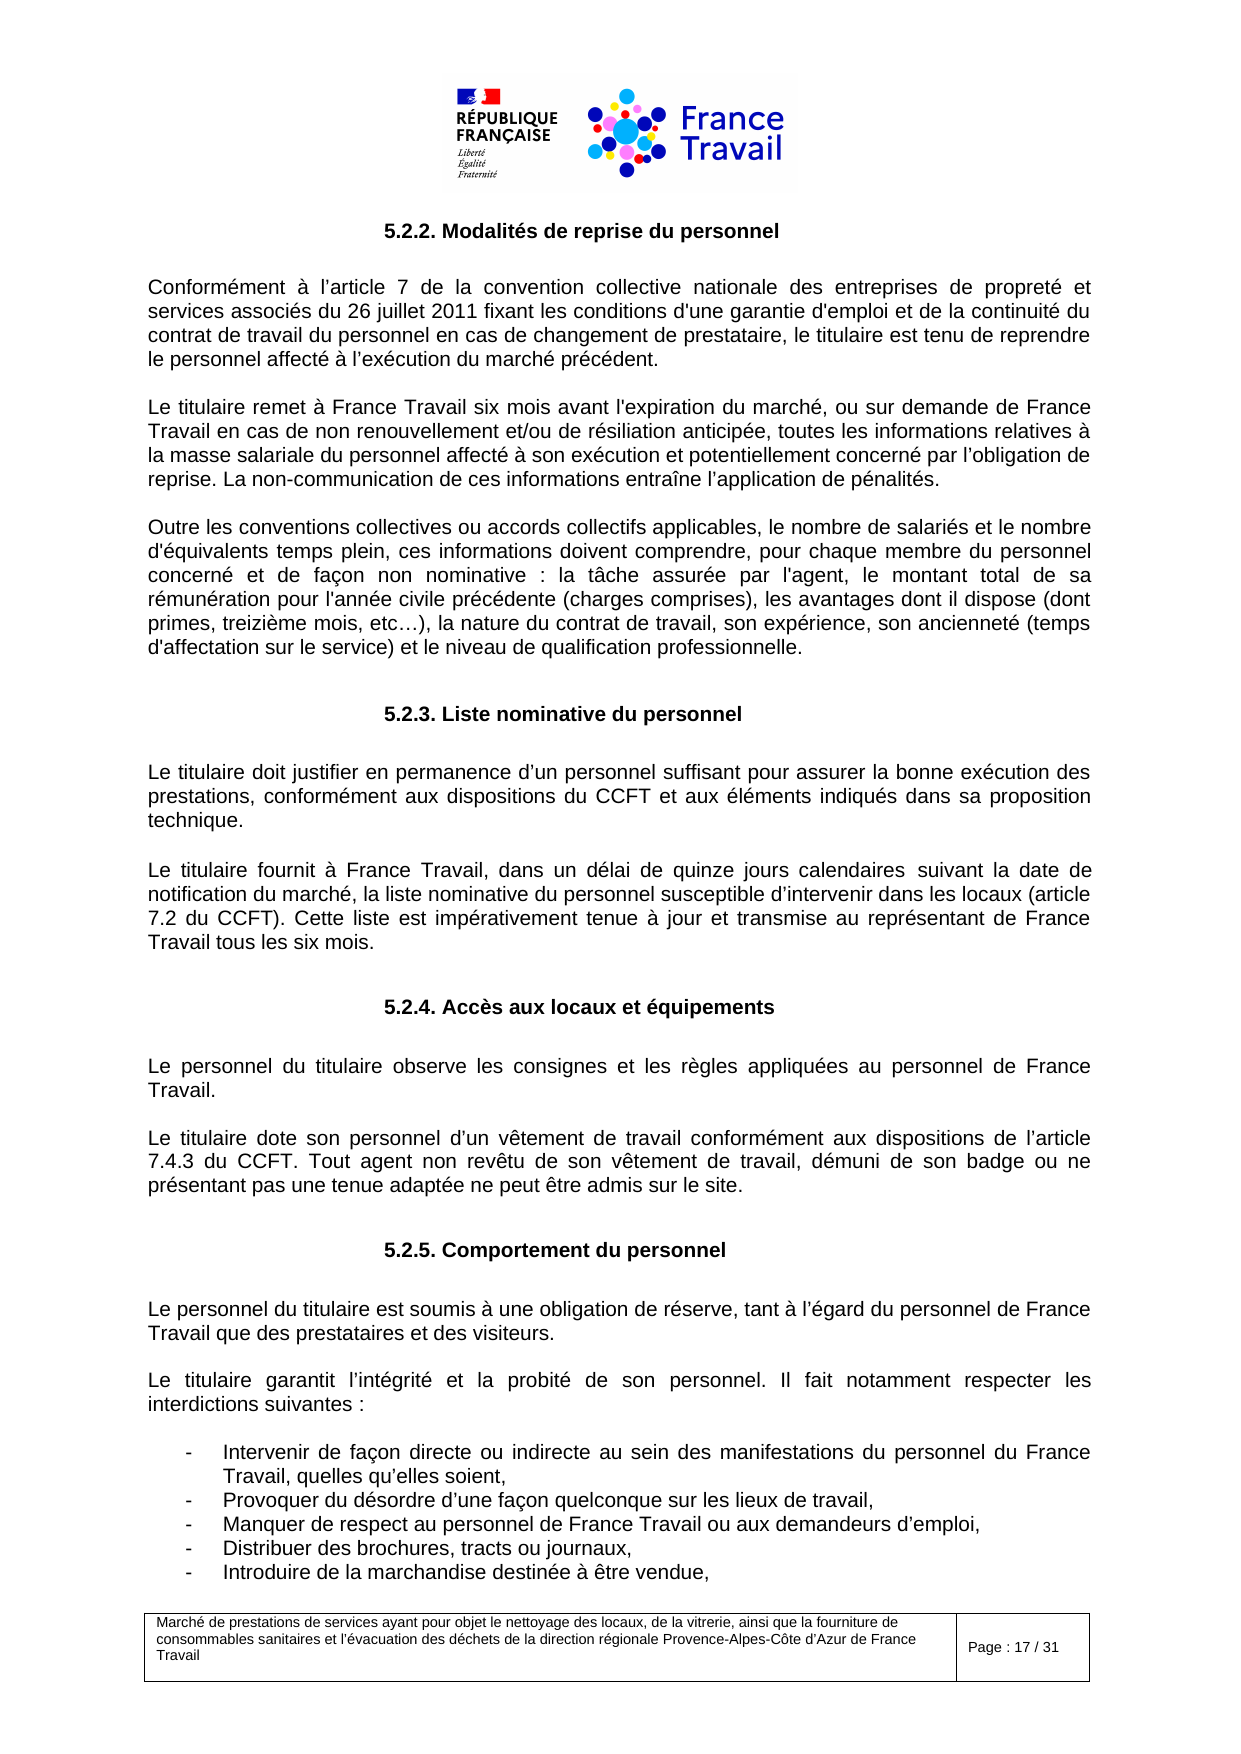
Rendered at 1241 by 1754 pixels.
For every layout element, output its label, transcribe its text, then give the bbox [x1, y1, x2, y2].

list Intervenir de façon directe ou indirecte au sein des manifestations du personnel du France Travail, quelles qu’elles soient, [185, 1440, 1092, 1488]
list Introduire de la marchandise destinée à être vendue, [185, 1560, 1092, 1584]
text Le titulaire doit justifier en permanence d’un personnel suffisant pour assurer la bonne exécution des prestations, conformément aux dispositions du CCFT et aux éléments indiqués dans sa proposition technique. [148, 760, 1092, 832]
text Le titulaire dote son personnel d’un vêtement de travail conformément aux dispositions de l’article 7.4.3 du CCFT. Tout agent non revêtu de son vêtement de travail, démuni de son badge ou ne présentant pas une tenue adaptée ne peut être admis sur le site. [148, 1125, 1092, 1197]
text Le titulaire garantit l’intégrité et la probité de son personnel. Il fait notamment respecter les interdictions suivantes : [148, 1368, 1092, 1416]
list Provoquer du désordre d’une façon quelconque sur les lieux de travail, [185, 1488, 1092, 1512]
text Conformément à l’article 7 de la convention collective nationale des entreprises de propreté et services associés du 26 juillet 2011 fixant les conditions d'une garantie d'emploi et de la continuité du contrat de travail du personnel en cas de changement de prestataire, le titulaire est tenu de reprendre le personnel affecté à l’exécution du marché précédent. [148, 275, 1092, 371]
text Outre les conventions collectives ou accords collectifs applicables, le nombre de salariés et le nombre d'équivalents temps plein, ces informations doivent comprendre, pour chaque membre du personnel concerné et de façon non nominative : la tâche assurée par l'agent, le montant total de sa rémunération pour l'année civile précédente (charges comprises), les avantages dont il dispose (dont primes, treizième mois, etc…), la nature du contrat de travail, son expérience, son ancienneté (temps d'affectation sur le service) et le niveau de qualification professionnelle. [148, 491, 1092, 658]
subtitle 5.2.5. Comportement du personnel [384, 1238, 1092, 1262]
subtitle 5.2.4. Accès aux locaux et équipements [384, 995, 1092, 1019]
subtitle 5.2.2. Modalités de reprise du personnel [384, 219, 1092, 243]
text Le titulaire fournit à France Travail, dans un délai de quinze jours calendaires suivant la date de notification du marché, la liste nominative du personnel susceptible d’intervenir dans les locaux (article 7.2 du CCFT). Cette liste est impérativement tenue à jour et transmise au représentant de France Travail tous les six mois. [148, 858, 1092, 954]
list Manquer de respect au personnel de France Travail ou aux demandeurs d’emploi, [185, 1512, 1092, 1536]
text Le titulaire remet à France Travail six mois avant l'expiration du marché, ou sur demande de France Travail en cas de non renouvellement et/ou de résiliation anticipée, toutes les informations relatives à la masse salariale du personnel affecté à son exécution et potentiellement concerné par l’obligation de reprise. La non-communication de ces informations entraîne l’application de pénalités. [148, 395, 1092, 491]
list Distribuer des brochures, tracts ou journaux, [185, 1536, 1092, 1560]
picture [442, 73, 799, 193]
text Le personnel du titulaire observe les consignes et les règles appliquées au personnel de France Travail. [148, 1053, 1092, 1101]
text Le personnel du titulaire est soumis à une obligation de réserve, tant à l’égard du personnel de France Travail que des prestataires et des visiteurs. [148, 1296, 1092, 1344]
subtitle 5.2.3. Liste nominative du personnel [384, 701, 1092, 725]
